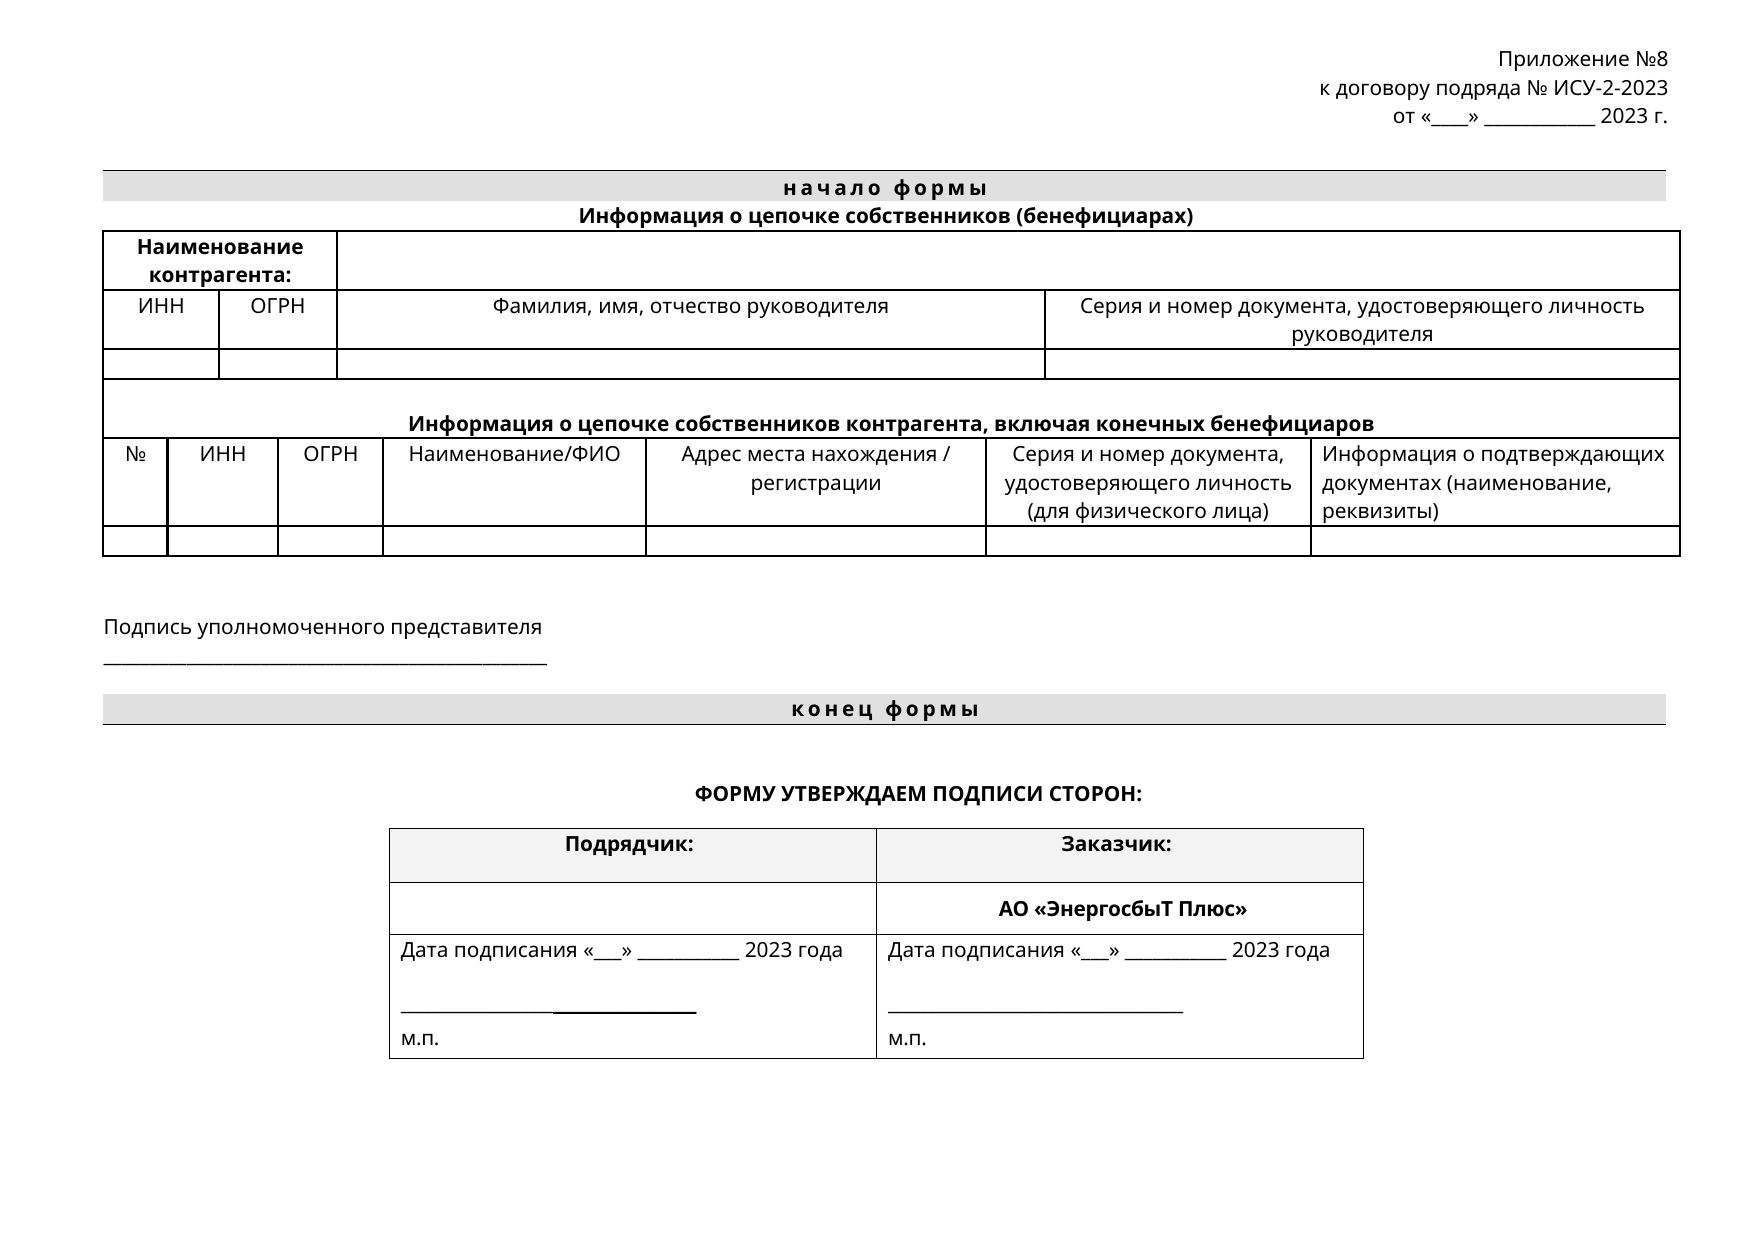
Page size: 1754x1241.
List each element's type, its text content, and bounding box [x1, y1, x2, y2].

text от «____» ____________ 2023 г. [1255, 101, 1668, 130]
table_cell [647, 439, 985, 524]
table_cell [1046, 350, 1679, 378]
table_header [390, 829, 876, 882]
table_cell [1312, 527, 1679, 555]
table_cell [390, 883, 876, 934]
text к договору подряда № ИСУ-2-2023 [738, 73, 1668, 101]
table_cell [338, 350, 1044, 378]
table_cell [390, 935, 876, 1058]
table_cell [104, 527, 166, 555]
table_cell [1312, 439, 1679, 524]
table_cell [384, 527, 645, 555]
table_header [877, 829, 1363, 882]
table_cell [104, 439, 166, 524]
text начало формы [103, 171, 1666, 201]
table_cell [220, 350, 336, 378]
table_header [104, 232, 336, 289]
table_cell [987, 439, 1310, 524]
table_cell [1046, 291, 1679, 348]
text Подпись уполномоченного представителя [103, 612, 1668, 640]
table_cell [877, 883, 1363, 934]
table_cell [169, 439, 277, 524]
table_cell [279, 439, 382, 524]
text ФОРМУ УТВЕРЖДАЕМ ПОДПИСИ СТОРОН: [103, 779, 1668, 807]
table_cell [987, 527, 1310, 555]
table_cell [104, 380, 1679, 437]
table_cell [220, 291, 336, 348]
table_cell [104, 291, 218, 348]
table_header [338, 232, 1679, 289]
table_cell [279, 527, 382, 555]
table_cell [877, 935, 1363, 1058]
subtitle Приложение №8 [1255, 44, 1668, 73]
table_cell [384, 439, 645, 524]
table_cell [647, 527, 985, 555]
text конец формы [103, 694, 1666, 724]
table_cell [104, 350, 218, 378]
text Информация о цепочке собственников (бенефициарах) [103, 201, 1668, 230]
text ________________________________________________ [103, 640, 1668, 669]
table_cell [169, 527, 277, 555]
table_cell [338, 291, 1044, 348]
